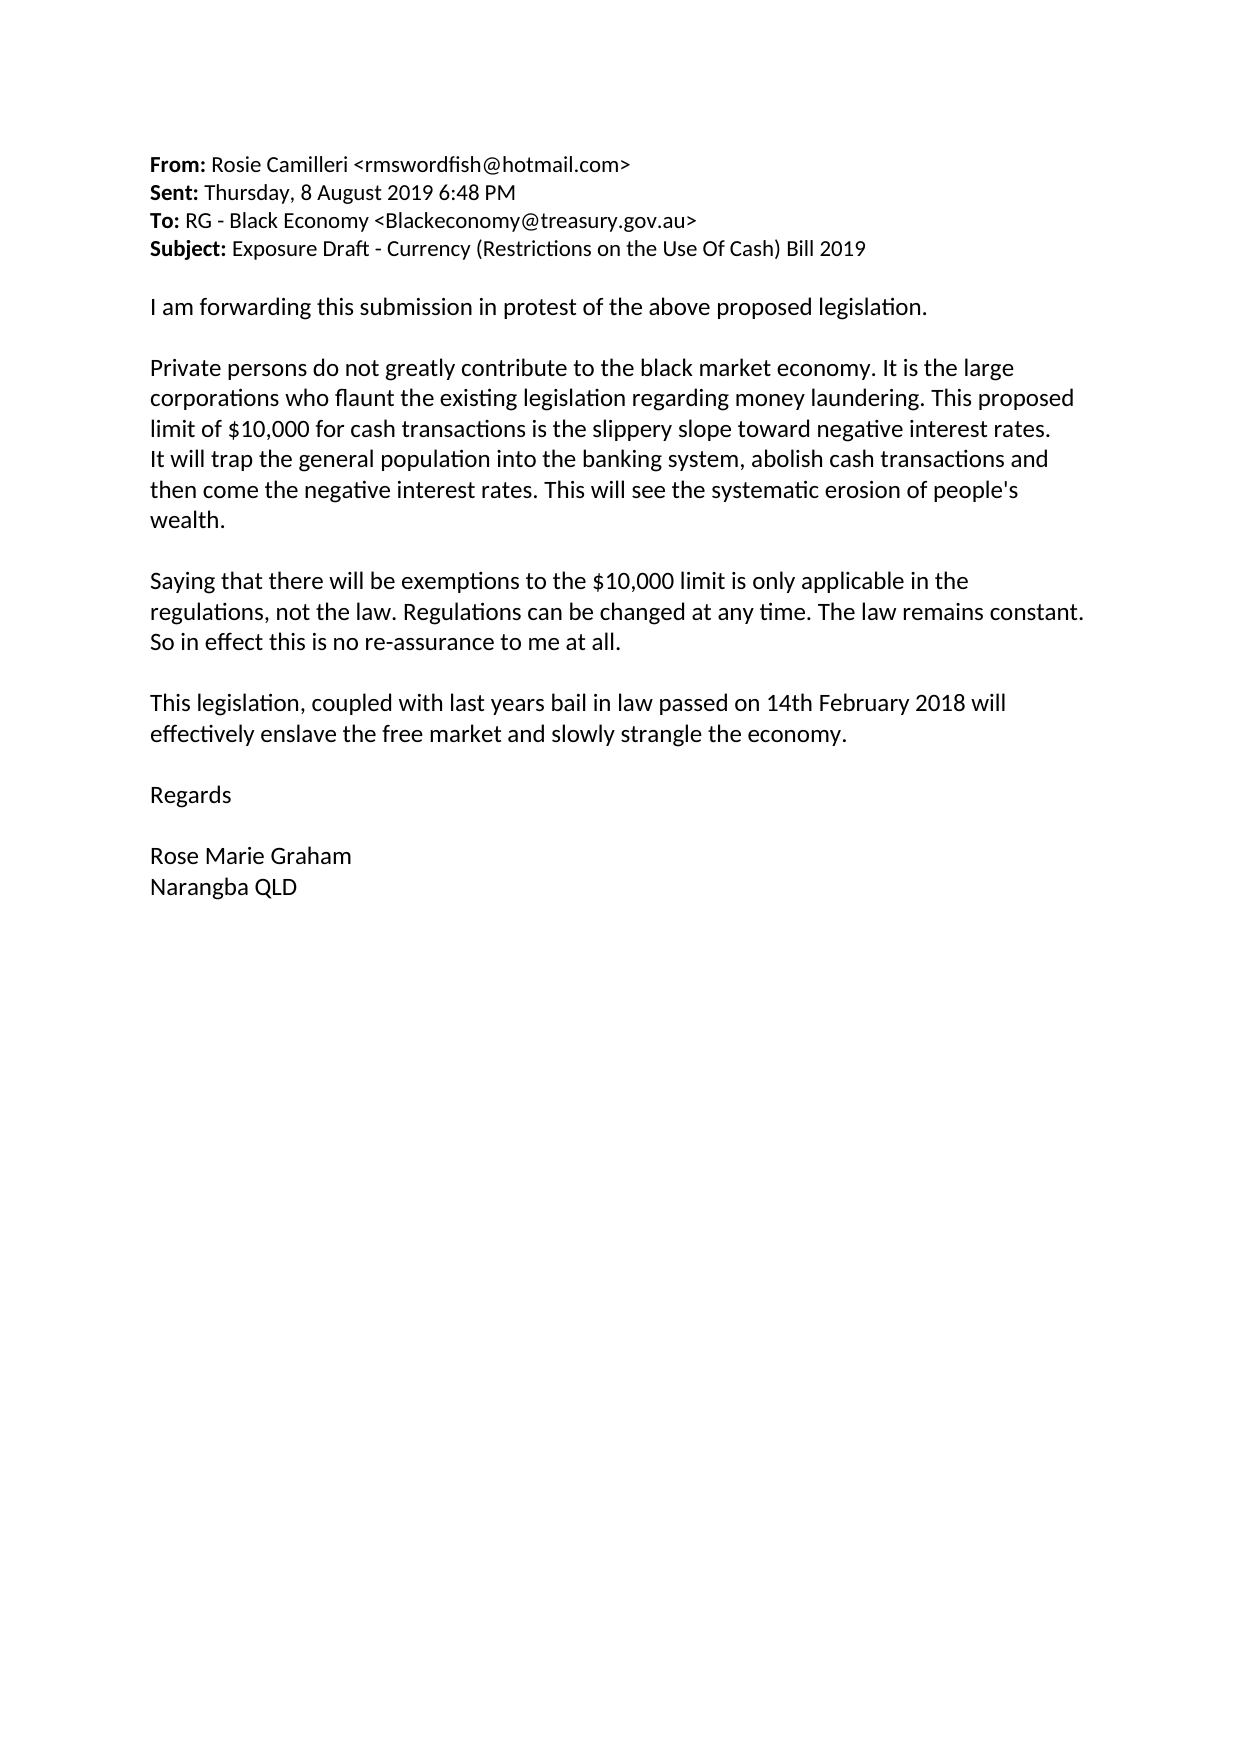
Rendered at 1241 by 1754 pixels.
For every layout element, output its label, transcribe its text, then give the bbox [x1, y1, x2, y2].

text From: Rosie Camilleri <rmswordfish@hotmail.com> Sent: Thursday, 8 August 2019 6:48 PM To: RG - Black Economy <Blackeconomy@treasury.gov.au> Subject: Exposure Draft - Currency (Restrictions on the Use Of Cash) Bill 2019 [150, 150, 1090, 262]
text Narangba QLD [150, 871, 1090, 901]
text Private persons do not greatly contribute to the black market economy. It is the large corporations who flaunt the existing legislation regarding money laundering. This proposed limit of $10,000 for cash transactions is the slippery slope toward negative interest rates. [150, 352, 1090, 443]
text Saying that there will be exemptions to the $10,000 limit is only applicable in the regulations, not the law. Regulations can be changed at any time. The law remains constant. So in effect this is no re-assurance to me at all. [150, 566, 1090, 657]
text It will trap the general population into the banking system, abolish cash transactions and then come the negative interest rates. This will see the systematic erosion of people's wealth. [150, 443, 1090, 535]
text This legislation, coupled with last years bail in law passed on 14th February 2018 will effectively enslave the free market and slowly strangle the economy. [150, 688, 1090, 749]
text I am forwarding this submission in protest of the above proposed legislation. [150, 291, 1090, 321]
text Regards [150, 779, 1090, 810]
text Rose Marie Graham [150, 840, 1090, 871]
